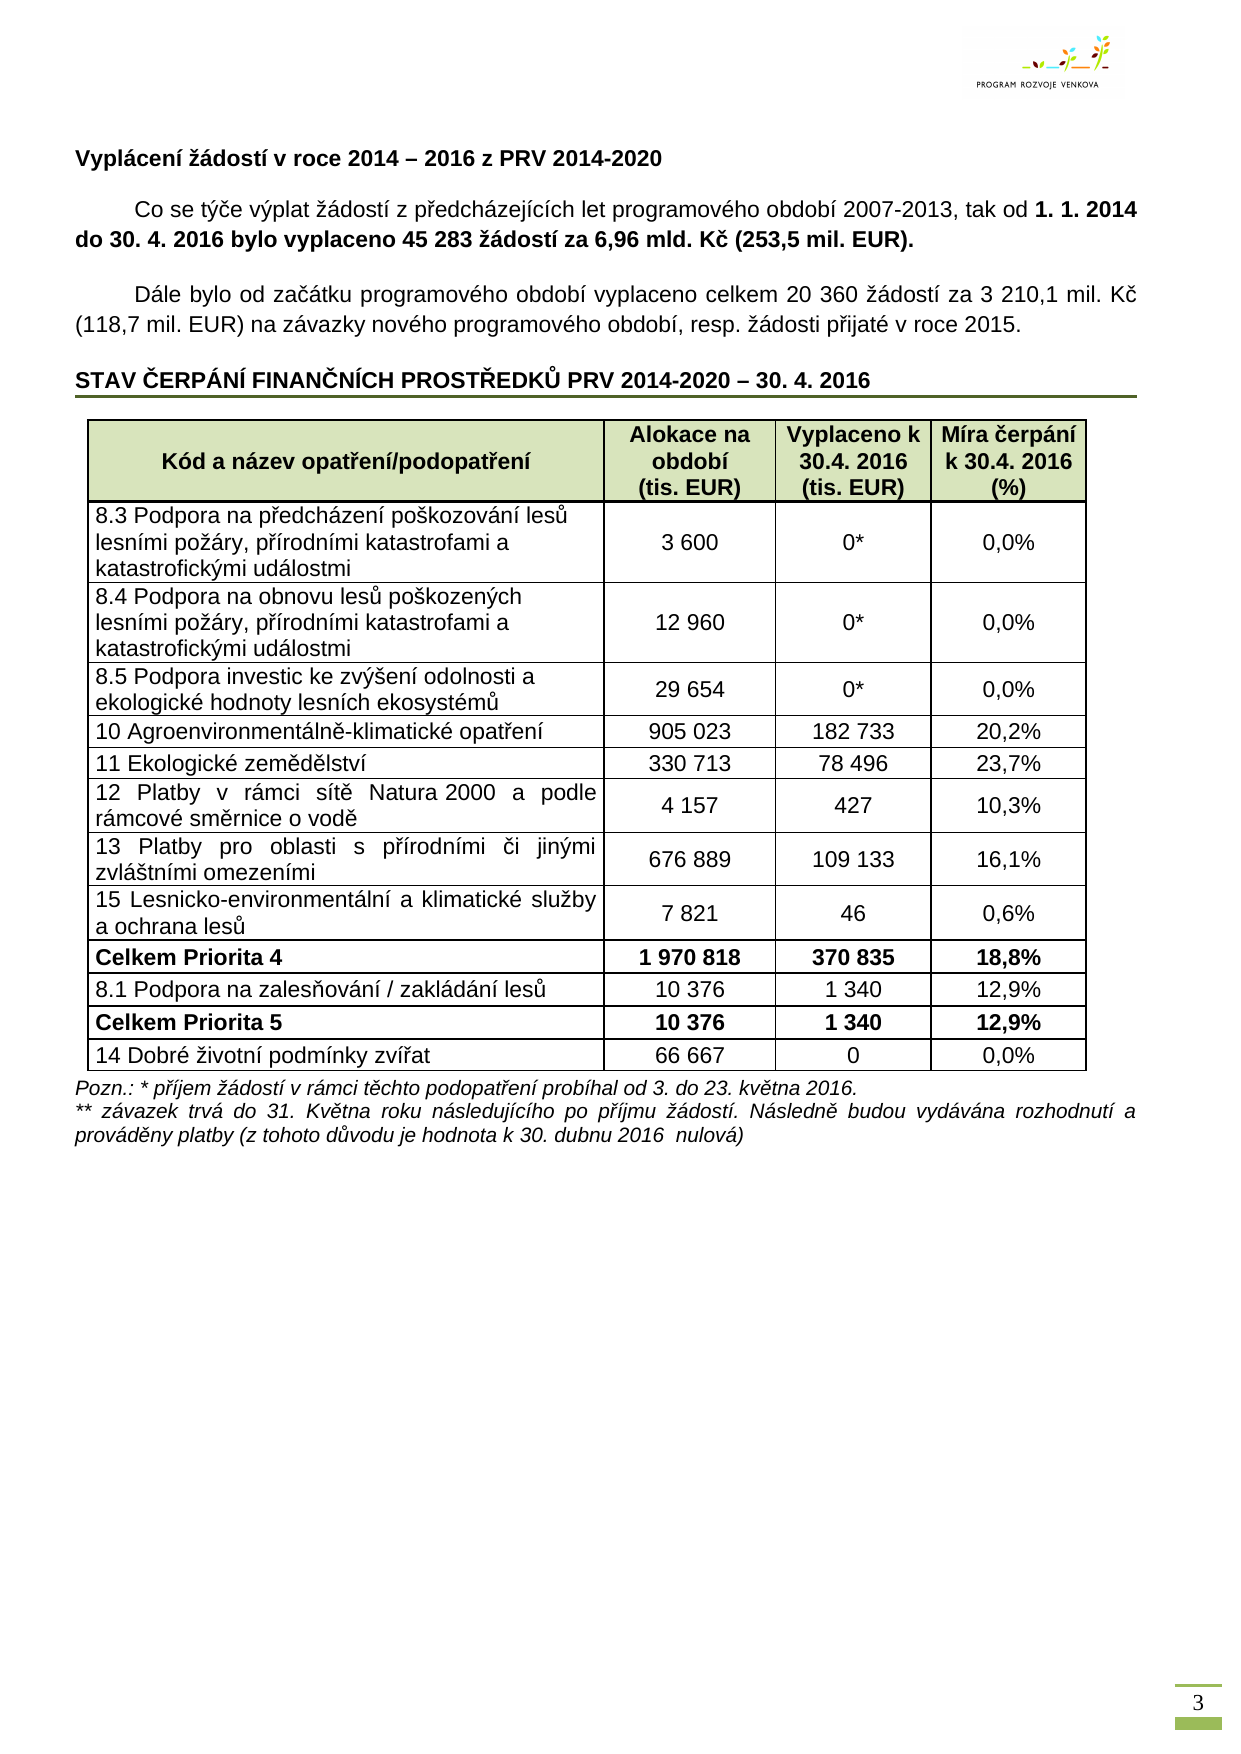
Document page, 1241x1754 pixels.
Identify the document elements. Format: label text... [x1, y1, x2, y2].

table_cell 1 340 [776, 974, 930, 1005]
picture [962, 26, 1125, 100]
table_cell 0* [776, 503, 930, 582]
table_cell 10 376 [605, 1007, 775, 1038]
table_cell 330 713 [605, 748, 775, 778]
table_cell 10 Agroenvironmentálně-klimatické opatření [89, 716, 603, 747]
table_cell 8.4 Podpora na obnovu lesů poškozených lesními požáry, přírodními katastrofami a katastrofickými událostmi [89, 583, 603, 662]
table_cell 109 133 [776, 833, 930, 885]
table_cell 10 376 [605, 974, 775, 1005]
table_cell 7 821 [605, 886, 775, 939]
table_cell 0 [776, 1040, 930, 1070]
table_cell 4 157 [605, 779, 775, 832]
table_cell 905 023 [605, 716, 775, 747]
table_cell 12,9% [932, 974, 1085, 1005]
table_cell 0,0% [932, 663, 1085, 715]
table_cell 20,2% [932, 716, 1085, 747]
table_cell 1 970 818 [605, 941, 775, 972]
table_cell 15 Lesnicko-environmentální a klimatické služby a ochrana lesů [89, 886, 603, 939]
table_cell 8.1 Podpora na zalesňování / zakládání lesů [89, 974, 603, 1005]
table_cell Celkem Priorita 5 [89, 1007, 603, 1038]
table_cell 18,8% [932, 941, 1085, 972]
table_cell 11 Ekologické zemědělství [89, 748, 603, 778]
table_cell 16,1% [932, 833, 1085, 885]
table_cell 0* [776, 583, 930, 662]
table_cell 1 340 [776, 1007, 930, 1038]
text Co se týče výplat žádostí z předcházejících let programového období 2007-2013, tak od 1. 1. 2014 do 30. 4. 2016 bylo vyplaceno 45 283 žádostí za 6,96 mld. Kč (253,5 mil. EUR). [75, 196, 1137, 252]
table_cell 370 835 [776, 941, 930, 972]
table_cell Celkem Priorita 4 [89, 941, 603, 972]
table_cell 427 [776, 779, 930, 832]
table_cell 78 496 [776, 748, 930, 778]
text Pozn.: * příjem žádostí v rámci těchto podopatření probíhal od 3. do 23. května 2016. [75, 402, 1137, 1099]
table_cell 8.3 Podpora na předcházení poškozování lesů lesními požáry, přírodními katastrofami a katastrofickými událostmi [89, 503, 603, 582]
table_cell 3 600 [605, 503, 775, 582]
table_cell 0,0% [932, 583, 1085, 662]
table_header Alokace na období (tis. EUR) [605, 421, 775, 500]
table_cell 12 960 [605, 583, 775, 662]
table_cell 13 Platby pro oblasti s přírodními či jinými zvláštními omezeními [89, 833, 603, 885]
table_cell 0,6% [932, 886, 1085, 939]
table_cell 66 667 [605, 1040, 775, 1070]
table_cell 29 654 [605, 663, 775, 715]
table_cell 182 733 [776, 716, 930, 747]
table_cell 12 Platby v rámci sítě Natura 2000 a podle rámcové směrnice o vodě [89, 779, 603, 832]
table_cell 46 [776, 886, 930, 939]
text Dále bylo od začátku programového období vyplaceno celkem 20 360 žádostí za 3 210,1 mil. Kč (118,7 mil. EUR) na závazky nového programového období, resp. žádosti přijaté v roce 2015. [75, 281, 1137, 338]
table_header Kód a název opatření/podopatření [89, 421, 603, 500]
table_cell 8.5 Podpora investic ke zvýšení odolnosti a ekologické hodnoty lesních ekosystémů [89, 663, 603, 715]
table_header Míra čerpání k 30.4. 2016 (%) [932, 421, 1085, 500]
text ** závazek trvá do 31. Května roku následujícího po příjmu žádostí. Následně budou vydávána rozhodnutí a prováděny platby (z tohoto důvodu je hodnota k 30. dubnu 2016 nulová) [75, 1099, 1137, 1147]
table_cell 12,9% [932, 1007, 1085, 1038]
table_cell 23,7% [932, 748, 1085, 778]
table_cell 676 889 [605, 833, 775, 885]
table_cell 0,0% [932, 1040, 1085, 1070]
text Stav čerpání finančních prostředků PRV 2014-2020 – 30. 4. 2016 [75, 367, 1137, 395]
table_cell 0,0% [932, 503, 1085, 582]
table_cell 0* [776, 663, 930, 715]
text Vyplácení žádostí v roce 2014 – 2016 z PRV 2014-2020 [75, 144, 1137, 171]
table_cell 10,3% [932, 779, 1085, 832]
table_cell 14 Dobré životní podmínky zvířat [89, 1040, 603, 1070]
table_header Vyplaceno k 30.4. 2016 (tis. EUR) [776, 421, 930, 500]
